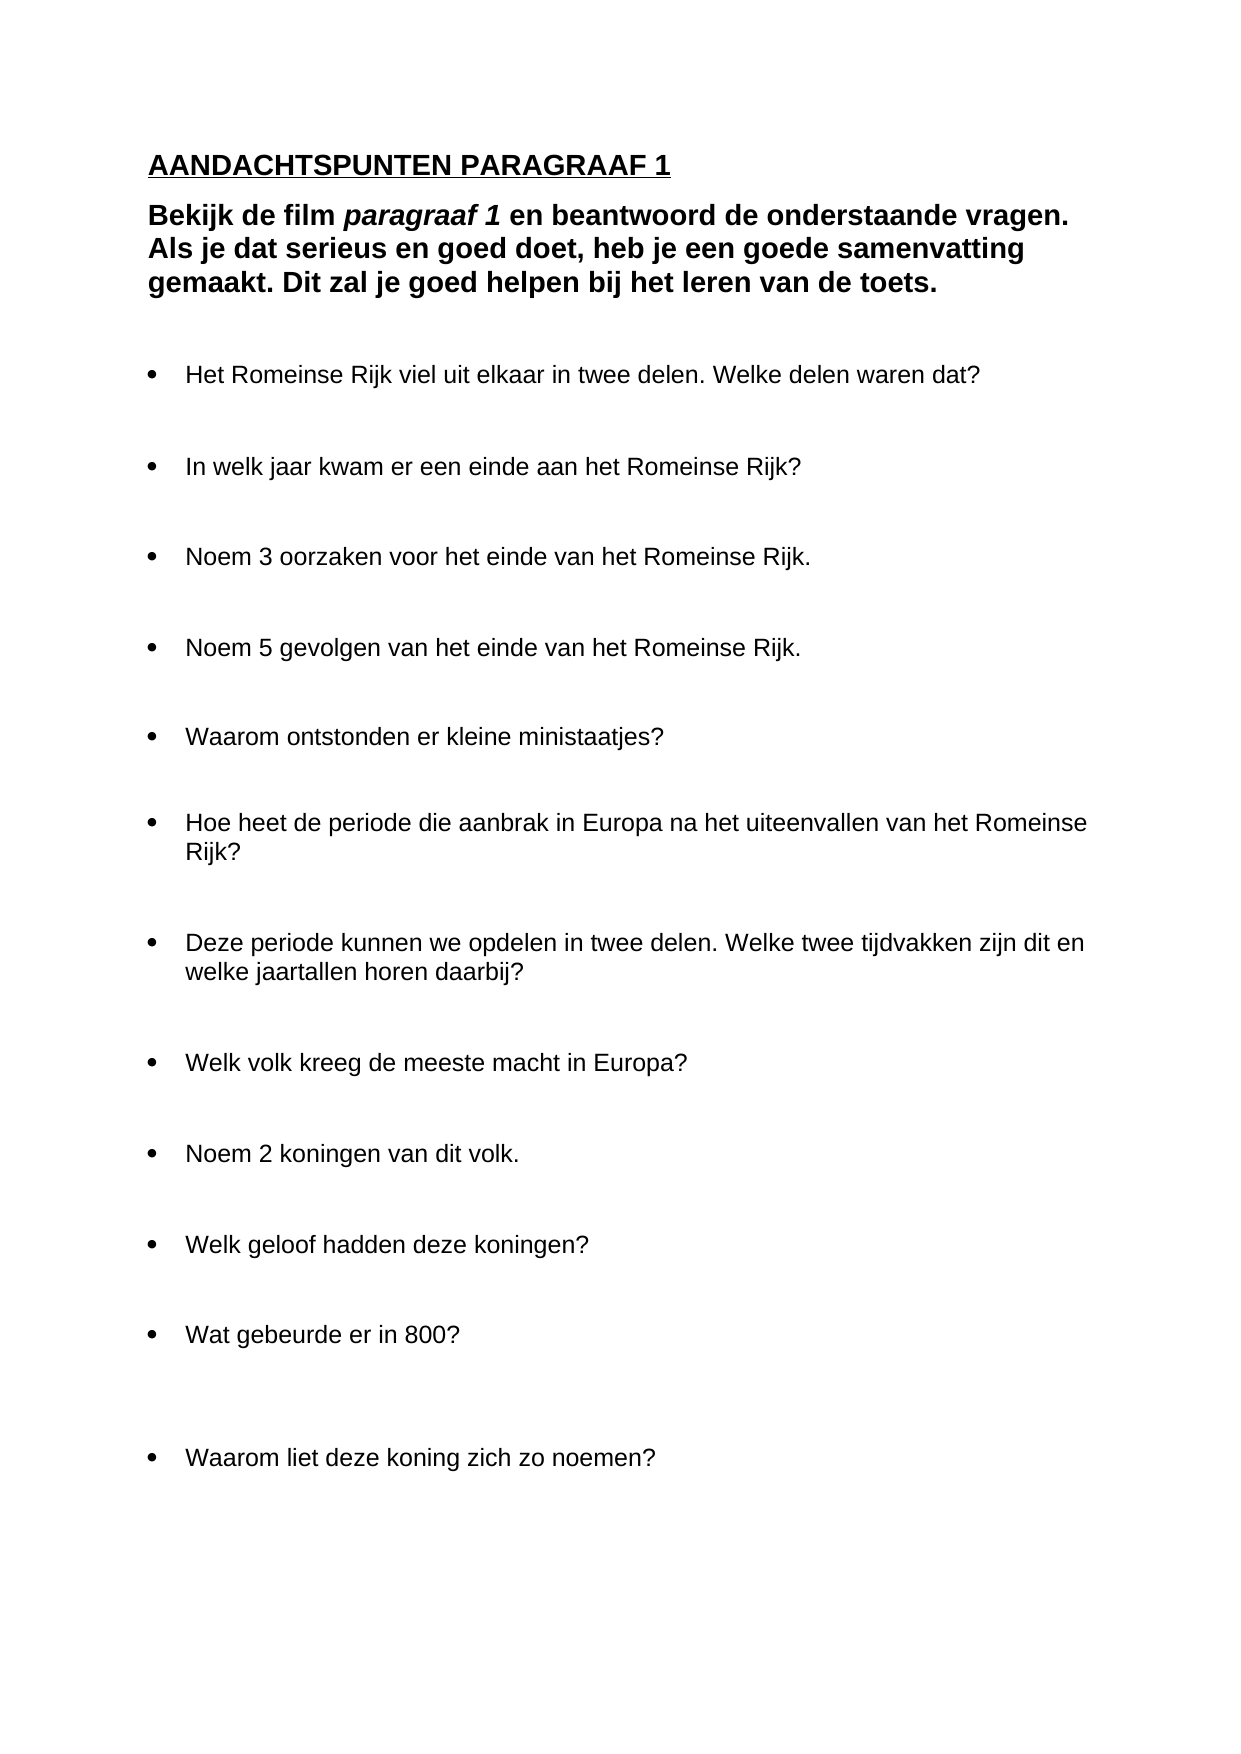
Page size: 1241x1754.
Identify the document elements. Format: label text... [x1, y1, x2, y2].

list Waarom ontstonden er kleine ministaatjes? [148, 722, 1093, 751]
text AANDACHTSPUNTEN PARAGRAAF 1 [148, 148, 1093, 181]
list Welk volk kreeg de meeste macht in Europa? [148, 1048, 1093, 1077]
list Noem 3 oorzaken voor het einde van het Romeinse Rijk. [148, 542, 1093, 571]
list Wat gebeurde er in 800? [148, 1321, 1093, 1349]
list In welk jaar kwam er een einde aan het Romeinse Rijk? [148, 451, 1093, 480]
list Waarom liet deze koning zich zo noemen? [148, 1442, 1093, 1471]
list Hoe heet de periode die aanbrak in Europa na het uiteenvallen van het Romeinse Rijk? [148, 808, 1093, 866]
list Het Romeinse Rijk viel uit elkaar in twee delen. Welke delen waren dat? [148, 361, 1093, 389]
list Noem 5 gevolgen van het einde van het Romeinse Rijk. [148, 633, 1093, 662]
list Noem 2 koningen van dit volk. [148, 1139, 1093, 1167]
text Bekijk de film paragraaf 1 en beantwoord de onderstaande vragen. Als je dat serieus en goed doet, heb je een goede samenvatting gemaakt. Dit zal je goed helpen bij het leren van de toets. [148, 198, 1093, 298]
list Deze periode kunnen we opdelen in twee delen. Welke twee tijdvakken zijn dit en welke jaartallen horen daarbij? [148, 928, 1093, 986]
list Welk geloof hadden deze koningen? [148, 1229, 1093, 1258]
